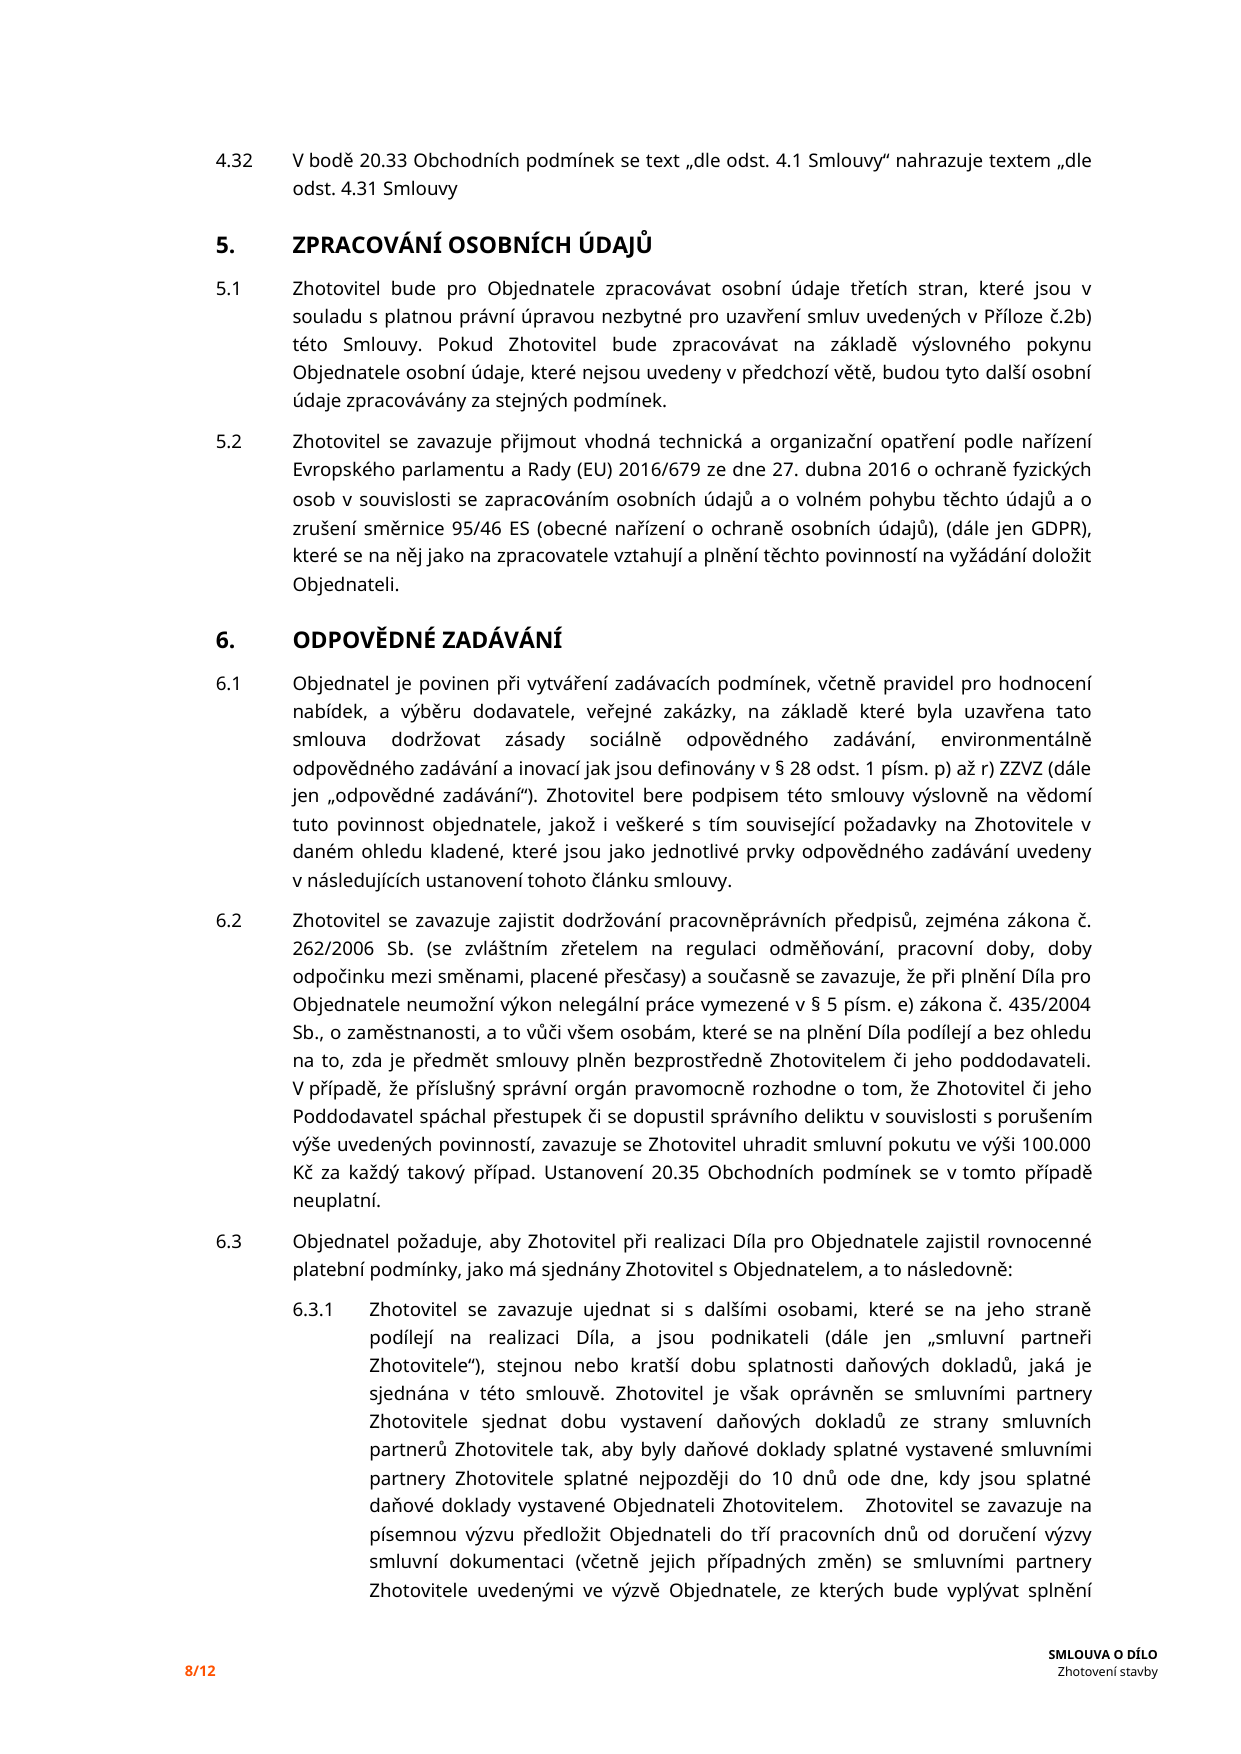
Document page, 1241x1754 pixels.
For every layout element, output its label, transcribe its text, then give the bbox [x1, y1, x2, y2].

list V bodě 20.33 Obchodních podmínek se text „dle odst. 4.1 Smlouvy“ nahrazuje textem „dle odst. 4.31 Smlouvy [216, 147, 1093, 201]
text ODPOVĚDNÉ ZADÁVÁNÍ [216, 624, 1093, 655]
text Zhotovitel se zavazuje zajistit dodržování pracovněprávních předpisů, zejména zákona č. 262/2006 Sb. (se zvláštním zřetelem na regulaci odměňování, pracovní doby, doby odpočinku mezi směnami, placené přesčasy) a současně se zavazuje, že při plnění Díla pro Objednatele neumožní výkon nelegální práce vymezené v § 5 písm. e) zákona č. 435/2004 Sb., o zaměstnanosti, a to vůči všem osobám, které se na plnění Díla podílejí a bez ohledu na to, zda je předmět smlouvy plněn bezprostředně Zhotovitelem či jeho poddodavateli. V případě, že příslušný správní orgán pravomocně rozhodne o tom, že Zhotovitel či jeho Poddodavatel spáchal přestupek či se dopustil správního deliktu v souvislosti s porušením výše uvedených povinností, zavazuje se Zhotovitel uhradit smluvní pokutu ve výši 100.000 Kč za každý takový případ. Ustanovení 20.35 Obchodních podmínek se v tomto případě neuplatní. [216, 907, 1093, 1213]
text Zhotovitel bude pro Objednatele zpracovávat osobní údaje třetích stran, které jsou v souladu s platnou právní úpravou nezbytné pro uzavření smluv uvedených v Příloze č.2b) této Smlouvy. Pokud Zhotovitel bude zpracovávat na základě výslovného pokynu Objednatele osobní údaje, které nejsou uvedeny v předchozí větě, budou tyto další osobní údaje zpracovávány za stejných podmínek. [216, 275, 1093, 413]
text Objednatel požaduje, aby Zhotovitel při realizaci Díla pro Objednatele zajistil rovnocenné platební podmínky, jako má sjednány Zhotovitel s Objednatelem, a to následovně: [216, 1228, 1093, 1282]
text Objednatel je povinen při vytváření zadávacích podmínek, včetně pravidel pro hodnocení nabídek, a výběru dodavatele, veřejné zakázky, na základě které byla uzavřena tato smlouva dodržovat zásady sociálně odpovědného zadávání, environmentálně odpovědného zadávání a inovací jak jsou definovány v § 28 odst. 1 písm. p) až r) ZZVZ (dále jen „odpovědné zadávání“). Zhotovitel bere podpisem této smlouvy výslovně na vědomí tuto povinnost objednatele, jakož i veškeré s tím související požadavky na Zhotovitele v daném ohledu kladené, které jsou jako jednotlivé prvky odpovědného zadávání uvedeny v následujících ustanovení tohoto článku smlouvy. [216, 671, 1093, 892]
text ZPRACOVÁNÍ OSOBNÍCH ÚDAJŮ [216, 228, 1093, 260]
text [292, 1297, 1093, 1602]
text Zhotovitel se zavazuje přijmout vhodná technická a organizační opatření podle nařízení Evropského parlamentu a Rady (EU) 2016/679 ze dne 27. dubna 2016 o ochraně fyzických osob v souvislosti se zapracováním osobních údajů a o volném pohybu těchto údajů a o zrušení směrnice 95/46 ES (obecné nařízení o ochraně osobních údajů), (dále jen GDPR), které se na něj jako na zpracovatele vztahují a plnění těchto povinností na vyžádání doložit Objednateli. [216, 428, 1093, 596]
